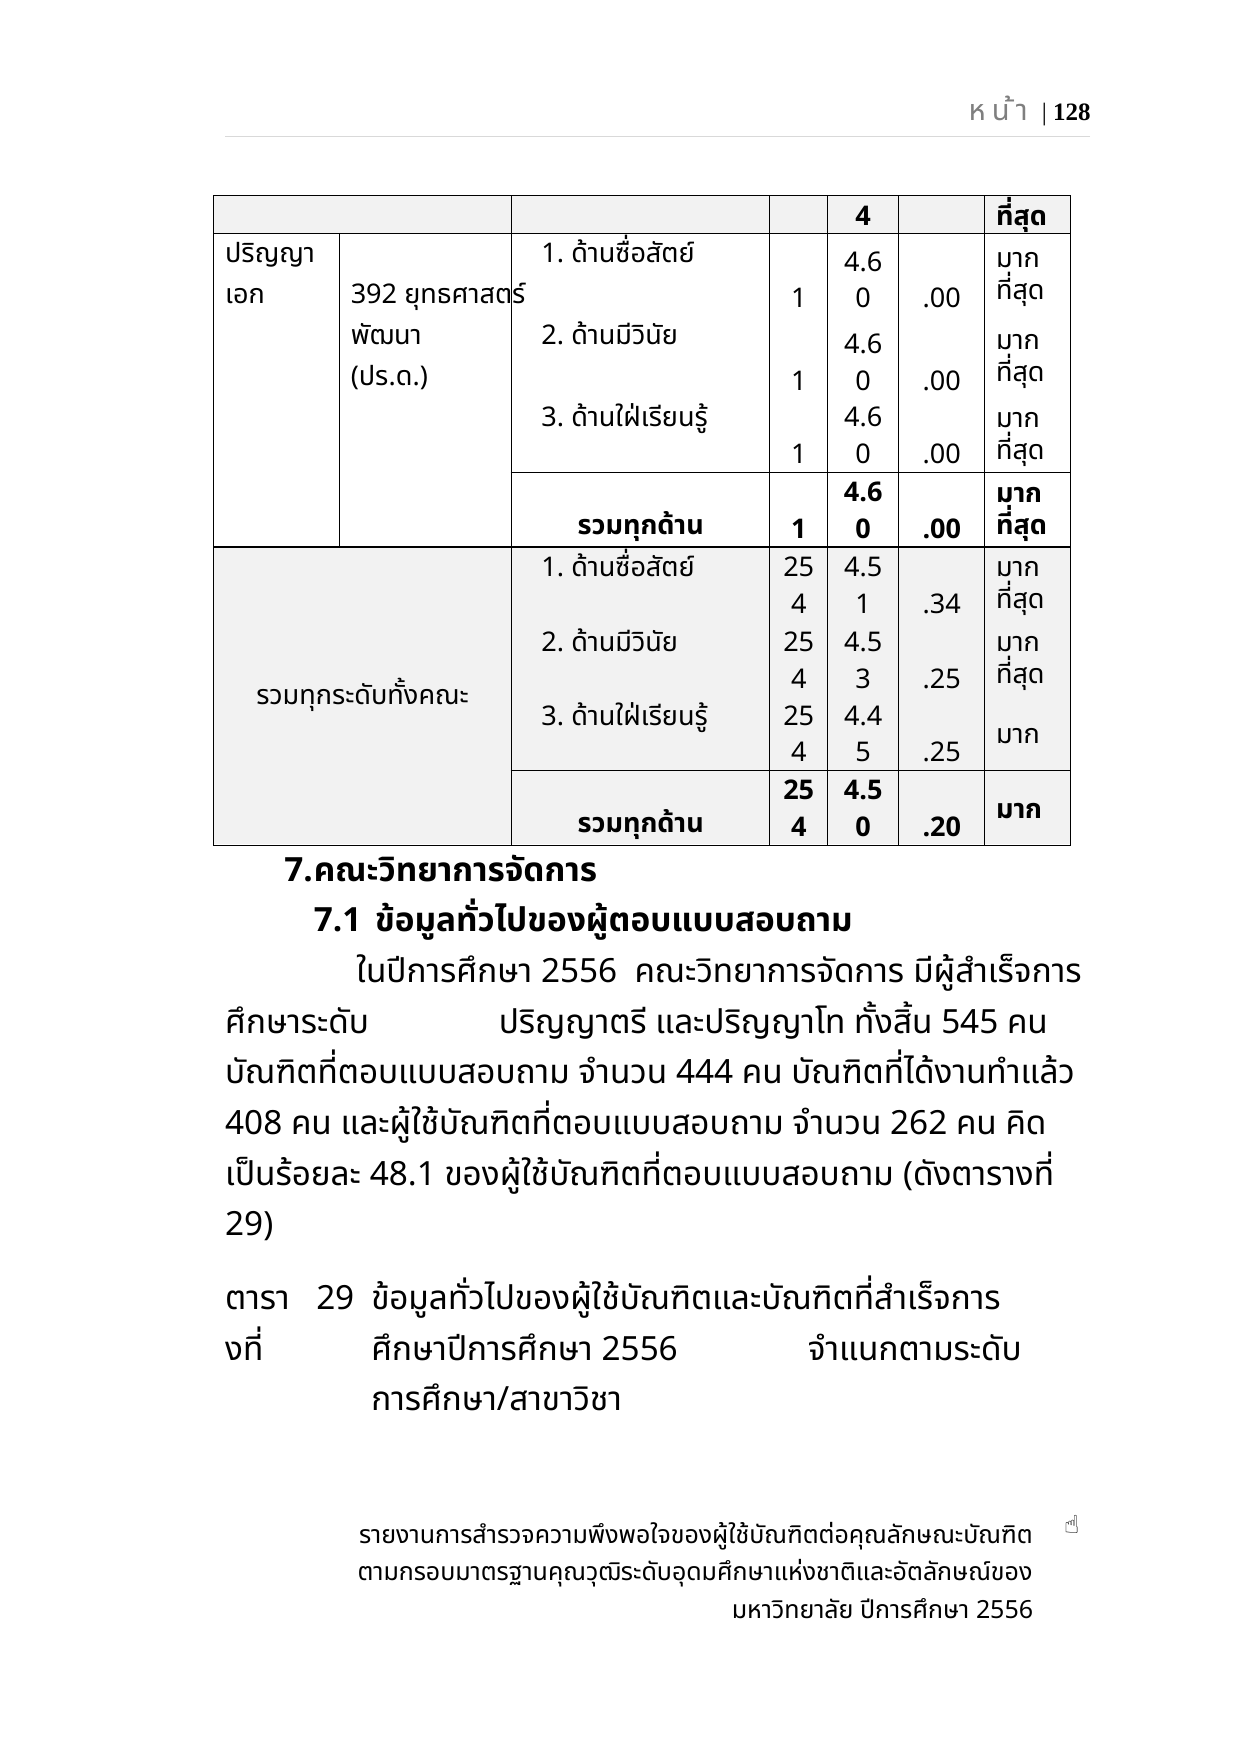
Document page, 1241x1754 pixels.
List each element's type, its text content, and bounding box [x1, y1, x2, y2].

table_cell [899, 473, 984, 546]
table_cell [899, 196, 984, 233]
text ในปีการศึกษา 2556 คณะวิทยาการจัดการ มีผู้สำเร็จการศึกษาระดับ ปริญญาตรี และปริญญาโท ทั้งสิ้น 545 คน บัณฑิตที่ตอบแบบสอบถาม จำนวน 444 คน บัณฑิตที่ได้งานทำแล้ว 408 คน และผู้ใช้บัณฑิตที่ตอบแบบสอบถาม จำนวน 262 คน คิดเป็นร้อยละ 48.1 ของผู้ใช้บัณฑิตที่ตอบแบบสอบถาม (ดังตารางที่ 29) [225, 947, 1090, 1245]
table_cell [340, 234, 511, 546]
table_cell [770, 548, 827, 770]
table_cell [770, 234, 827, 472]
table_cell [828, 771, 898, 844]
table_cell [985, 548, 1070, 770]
text 7. คณะวิทยาการจัดการ [225, 846, 1090, 896]
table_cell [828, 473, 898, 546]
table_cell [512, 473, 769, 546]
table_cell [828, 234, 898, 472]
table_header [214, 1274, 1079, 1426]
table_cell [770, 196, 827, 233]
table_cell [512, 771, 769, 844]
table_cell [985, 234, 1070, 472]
text 7.1 ข้อมูลทั่วไปของผู้ตอบแบบสอบถาม [225, 896, 1090, 947]
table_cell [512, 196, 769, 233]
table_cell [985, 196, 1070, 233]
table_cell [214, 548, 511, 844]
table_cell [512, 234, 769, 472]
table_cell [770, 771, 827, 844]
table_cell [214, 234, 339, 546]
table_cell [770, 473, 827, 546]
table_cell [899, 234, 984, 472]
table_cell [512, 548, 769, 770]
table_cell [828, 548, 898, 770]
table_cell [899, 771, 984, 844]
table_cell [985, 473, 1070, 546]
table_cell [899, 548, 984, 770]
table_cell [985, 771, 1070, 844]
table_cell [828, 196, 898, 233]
